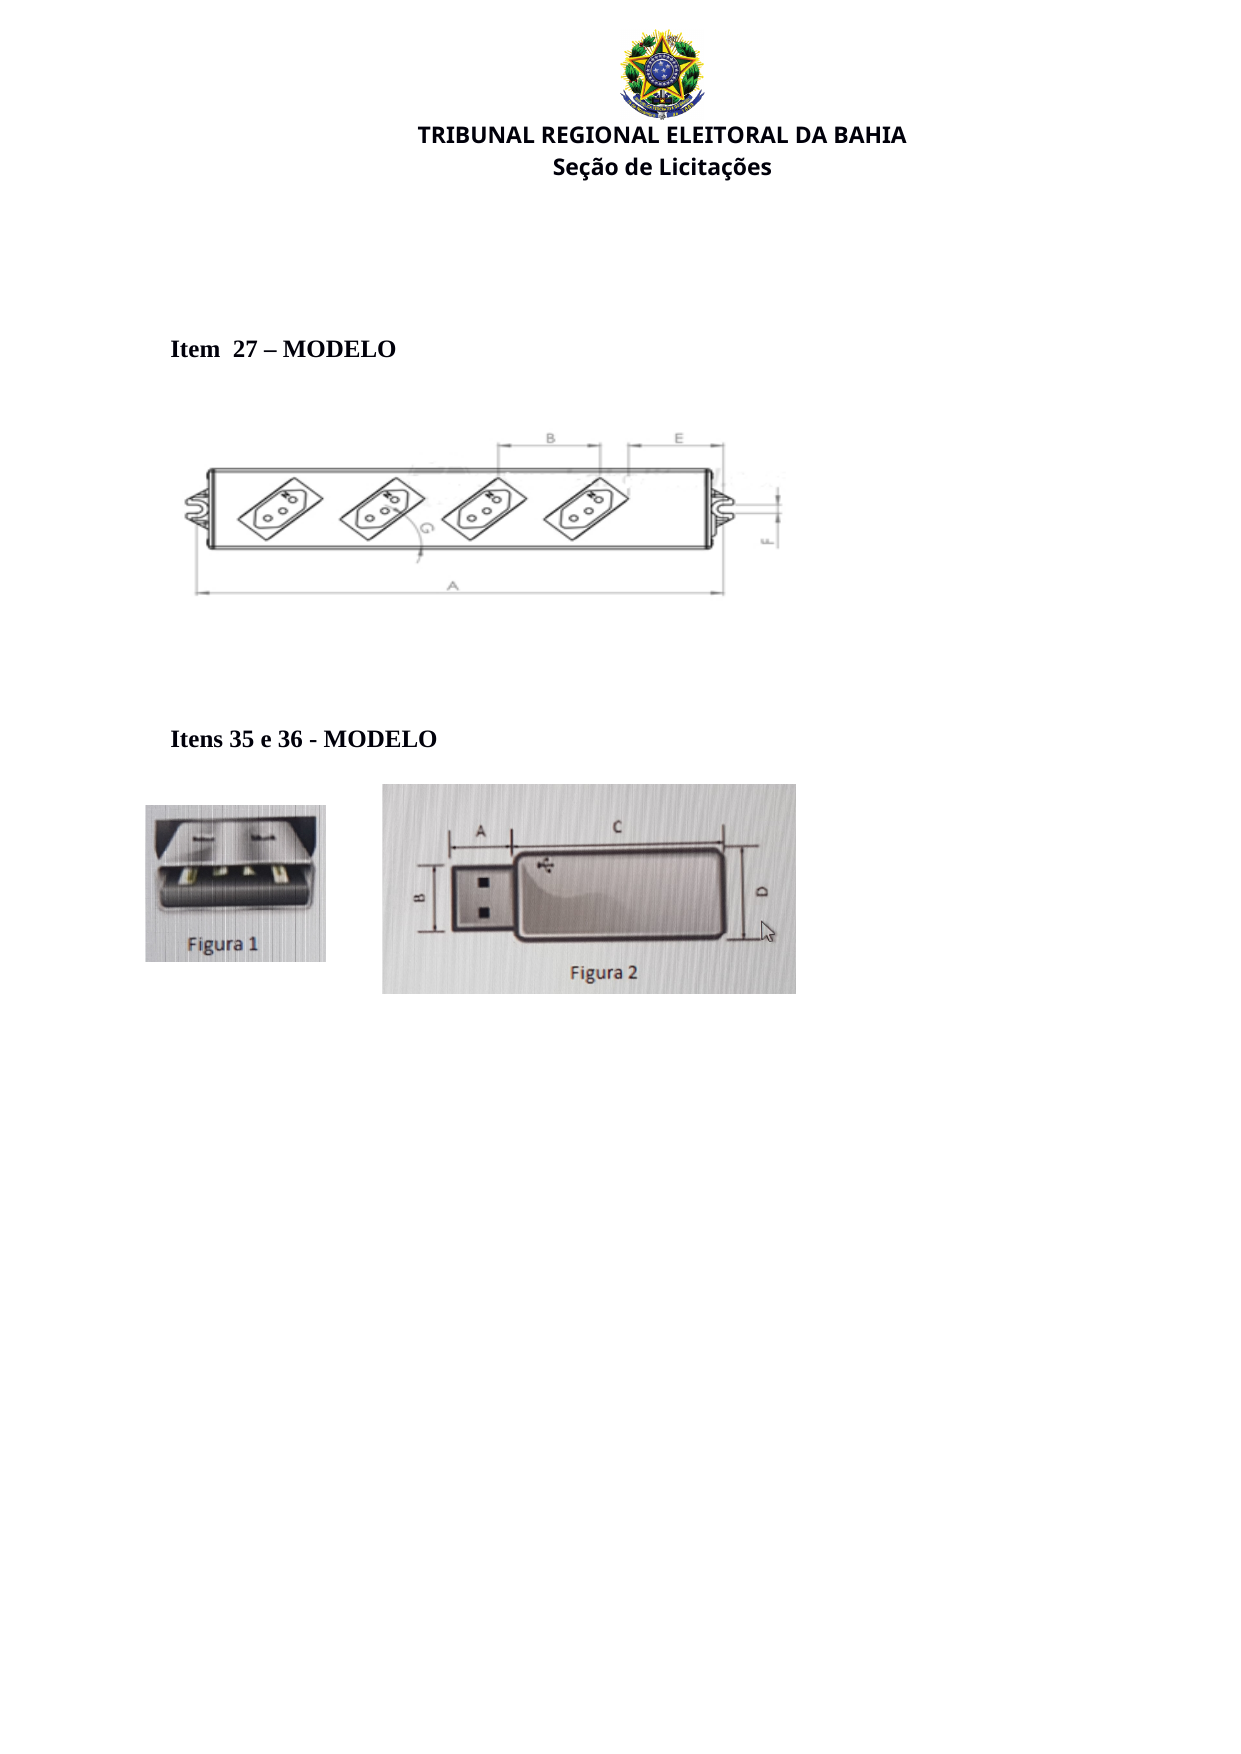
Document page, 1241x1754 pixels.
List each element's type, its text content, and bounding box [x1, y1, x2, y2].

text Itens 35 e 36 - MODELO [170, 724, 1196, 753]
picture [170, 393, 786, 633]
text Item 27 – MODELO [170, 334, 1196, 362]
